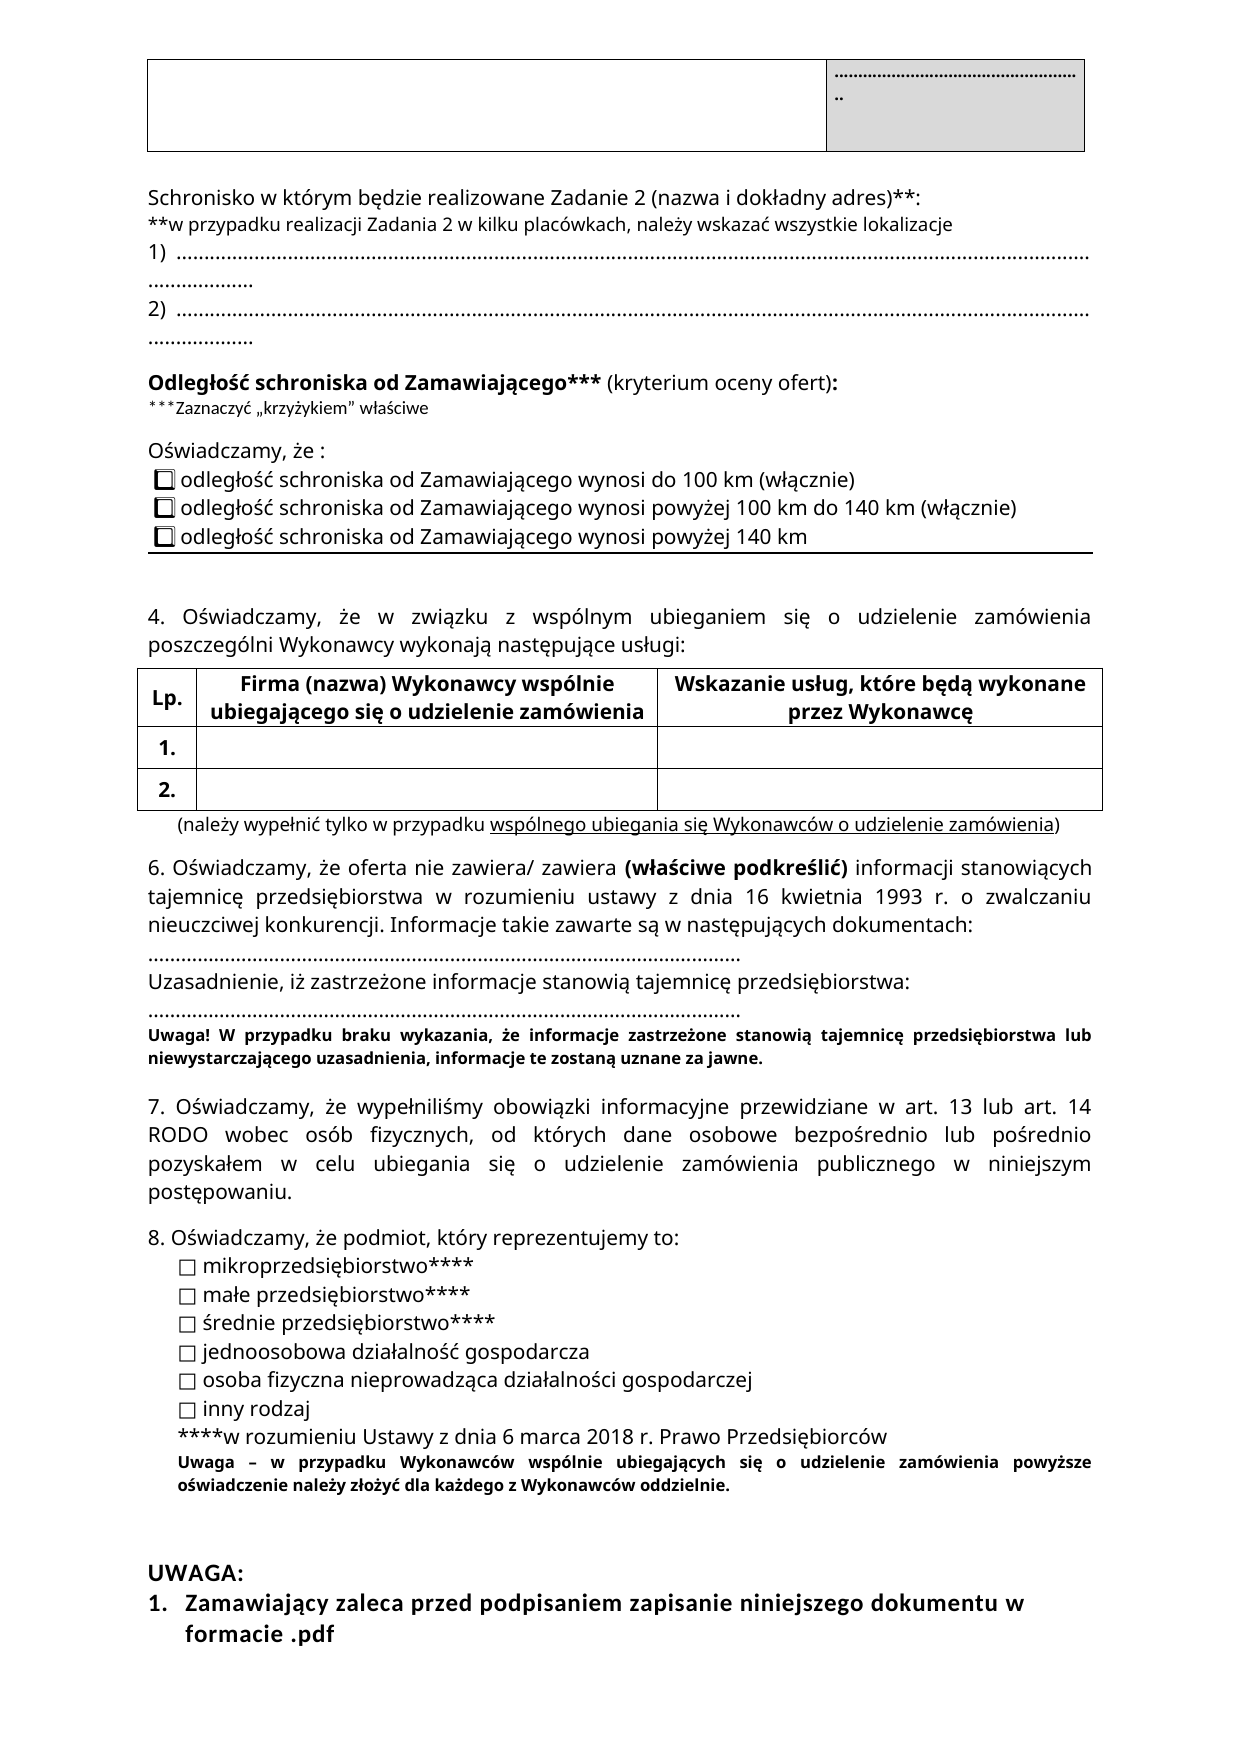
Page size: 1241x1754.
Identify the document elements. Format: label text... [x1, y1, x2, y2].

text Uwaga! W przypadku braku wykazania, że informacje zastrzeżone stanowią tajemnicę przedsiębiorstwa lub niewystarczającego uzasadnienia, informacje te zostaną uznane za jawne. [148, 1024, 1093, 1069]
text □ małe przedsiębiorstwo**** [148, 1280, 1093, 1308]
text 7. Oświadczamy, że wypełniliśmy obowiązki informacyjne przewidziane w art. 13 lub art. 14 RODO wobec osób fizycznych, od których dane osobowe bezpośrednio lub pośrednio pozyskałem w celu ubiegania się o udzielenie zamówienia publicznego w niniejszym postępowaniu. [148, 1092, 1093, 1206]
text □ jednoosobowa działalność gospodarcza [148, 1337, 1093, 1365]
table_cell [197, 727, 657, 768]
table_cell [827, 60, 1084, 151]
list ⃣ odległość schroniska od Zamawiającego wynosi powyżej 100 km do 140 km (włącznie) [148, 493, 1093, 522]
text Uzasadnienie, iż zastrzeżone informacje stanowią tajemnicę przedsiębiorstwa: [148, 967, 1093, 996]
table_header Wskazanie usług, które będą wykonane przez Wykonawcę [658, 669, 1102, 726]
text □ mikroprzedsiębiorstwo**** [148, 1251, 1093, 1280]
text Odległość schroniska od Zamawiającego*** (kryterium oceny ofert): [148, 368, 1093, 396]
list **w przypadku realizacji Zadania 2 w kilku placówkach, należy wskazać wszystkie lokalizacje [148, 212, 1093, 237]
text ***Zaznaczyć „krzyżykiem” właściwe [148, 396, 1093, 419]
table_cell 1. [138, 727, 196, 768]
list Schronisko w którym będzie realizowane Zadanie 2 (nazwa i dokładny adres)**: [148, 183, 1093, 212]
text Uwaga – w przypadku Wykonawców wspólnie ubiegających się o udzielenie zamówienia powyższe oświadczenie należy złożyć dla każdego z Wykonawców oddzielnie. [177, 1451, 1093, 1496]
text 2) ....................................................................................................................................................................................... [148, 294, 1093, 351]
list Zamawiający zaleca przed podpisaniem zapisanie niniejszego dokumentu w formacie .pdf [148, 1587, 1093, 1648]
text 4. Oświadczamy, że w związku z wspólnym ubieganiem się o udzielenie zamówienia poszczególni Wykonawcy wykonają następujące usługi: [148, 602, 1093, 659]
text Oświadczamy, że : [148, 436, 1093, 465]
text 1) ....................................................................................................................................................................................... [148, 237, 1093, 294]
text ……………………………………………………………………………………………… [148, 996, 1093, 1024]
text ……………………………………………………………………………………………… [148, 939, 1093, 967]
text ****w rozumieniu Ustawy z dnia 6 marca 2018 r. Prawo Przedsiębiorców [148, 1422, 1093, 1451]
text 8. Oświadczamy, że podmiot, który reprezentujemy to: [148, 1223, 1093, 1251]
text 6. Oświadczamy, że oferta nie zawiera/ zawiera (właściwe podkreślić) informacji stanowiących tajemnicę przedsiębiorstwa w rozumieniu ustawy z dnia 16 kwietnia 1993 r. o zwalczaniu nieuczciwej konkurencji. Informacje takie zawarte są w następujących dokumentach: [148, 853, 1093, 939]
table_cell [148, 60, 826, 151]
list ⃣ odległość schroniska od Zamawiającego wynosi do 100 km (włącznie) [148, 465, 1093, 493]
table_cell [658, 727, 1102, 768]
table_header Lp. [138, 669, 196, 726]
table_header Firma (nazwa) Wykonawcy wspólnie ubiegającego się o udzielenie zamówienia [197, 669, 657, 726]
table_cell [197, 769, 657, 810]
text (należy wypełnić tylko w przypadku wspólnego ubiegania się Wykonawców o udzielenie zamówienia) [177, 811, 1093, 836]
text UWAGA: [148, 1557, 1093, 1587]
text □ inny rodzaj [148, 1394, 1093, 1422]
text □ osoba fizyczna nieprowadząca działalności gospodarczej [148, 1365, 1093, 1394]
table_cell 2. [138, 769, 196, 810]
table_cell [658, 769, 1102, 810]
text □ średnie przedsiębiorstwo**** [148, 1308, 1093, 1337]
list ⃣ odległość schroniska od Zamawiającego wynosi powyżej 140 km [148, 522, 1093, 552]
